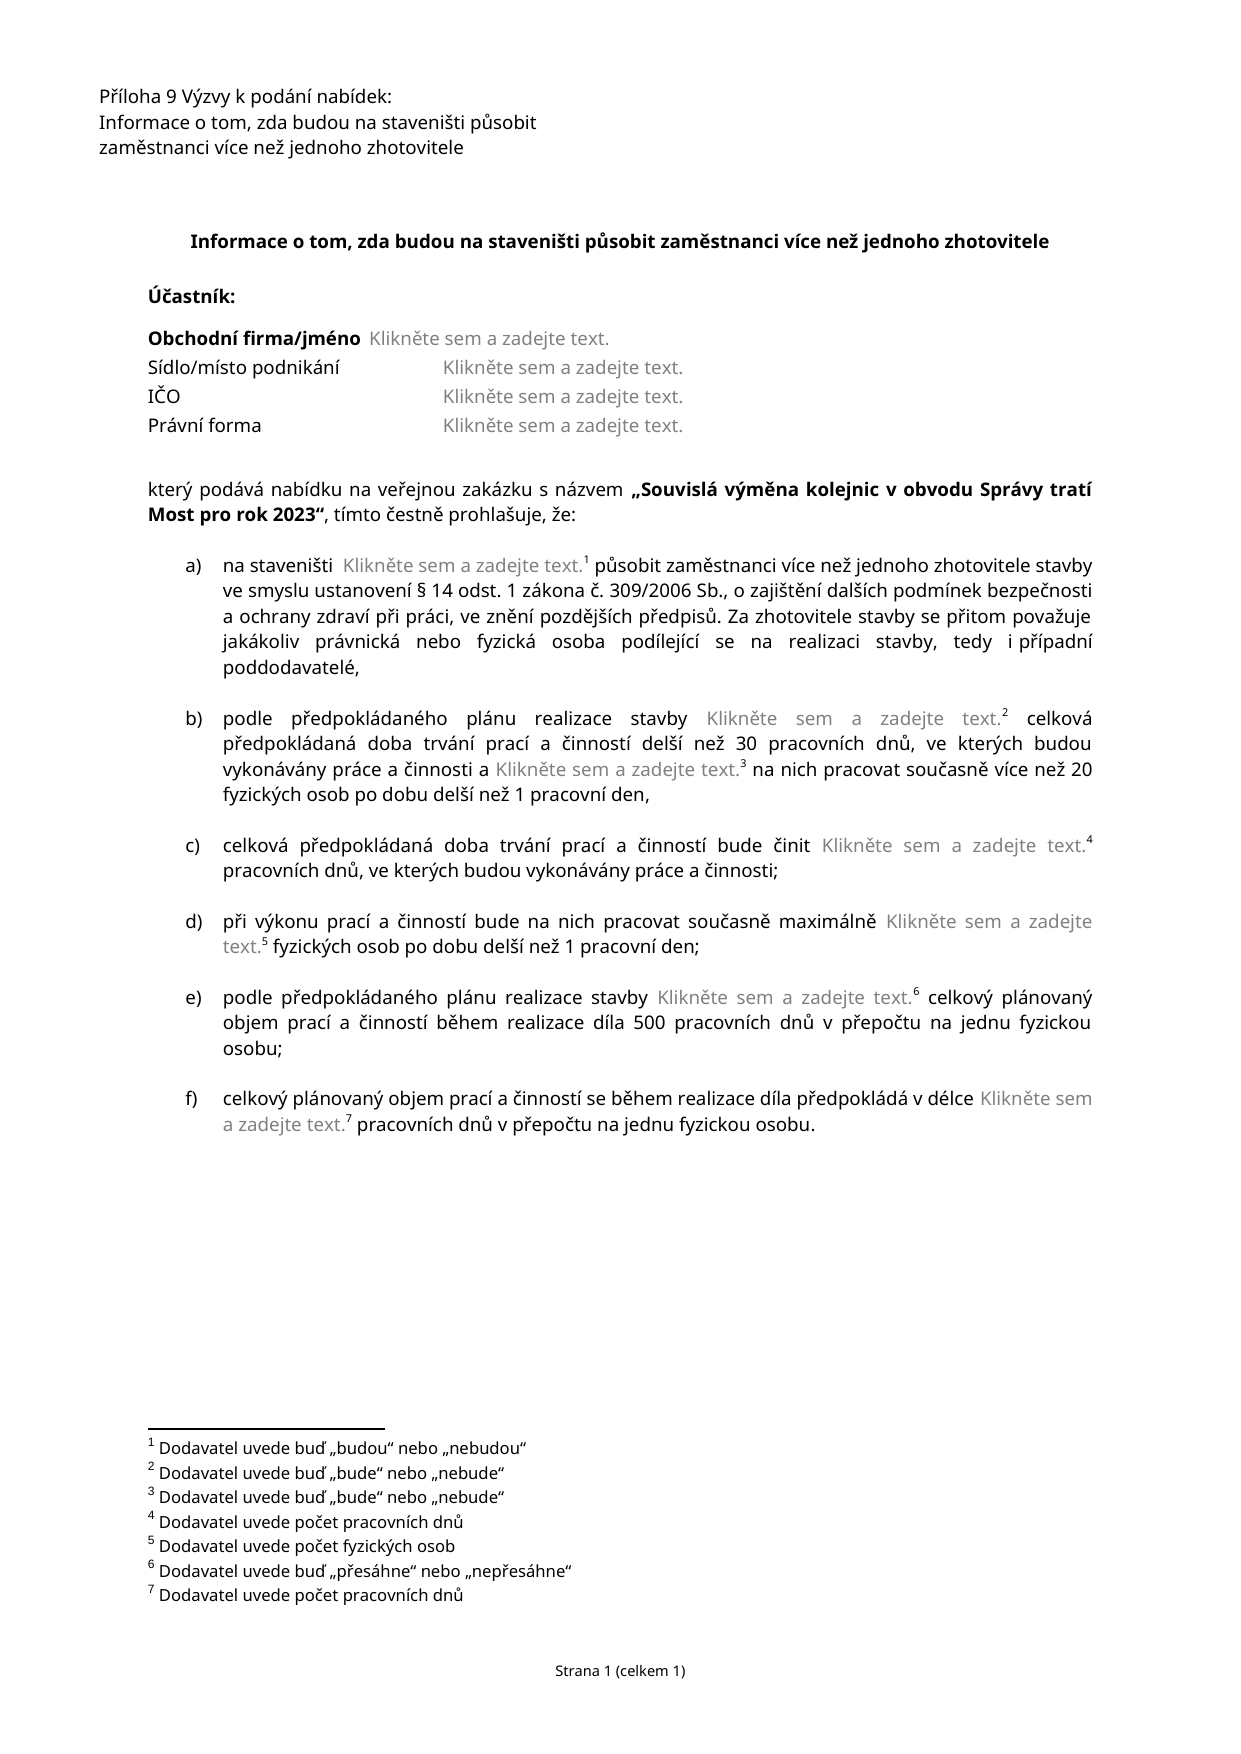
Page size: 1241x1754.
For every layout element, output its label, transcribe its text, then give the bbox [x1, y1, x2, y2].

list na staveništi působit zaměstnanci více než jednoho zhotovitele stavby ve smyslu ustanovení § 14 odst. 1 zákona č. 309/2006 Sb., o zajištění dalších podmínek bezpečnosti a ochrany zdraví při práci, ve znění pozdějších předpisů. Za zhotovitele stavby se přitom považuje jakákoliv právnická nebo fyzická osoba podílející se na realizaci stavby, tedy i případní poddodavatelé, [185, 552, 1093, 680]
list celková předpokládaná doba trvání prací a činností bude činit pracovních dnů, ve kterých budou vykonávány práce a činnosti; [185, 832, 1093, 883]
text IČO [148, 380, 1093, 409]
text Sídlo/místo podnikání [148, 351, 1093, 380]
text Účastník: [148, 279, 1093, 310]
list při výkonu prací a činností bude na nich pracovat současně maximálně fyzických osob po dobu delší než 1 pracovní den; [185, 908, 1093, 959]
list podle předpokládaného plánu realizace stavby celková předpokládaná doba trvání prací a činností delší než 30 pracovních dnů, ve kterých budou vykonávány práce a činnosti a na nich pracovat současně více než 20 fyzických osob po dobu delší než 1 pracovní den, [185, 705, 1093, 807]
text Právní forma [148, 409, 1093, 438]
list celkový plánovaný objem prací a činností se během realizace díla předpokládá v délce pracovních dnů v přepočtu na jednu fyzickou osobu. [185, 1086, 1093, 1137]
list podle předpokládaného plánu realizace stavby celkový plánovaný objem prací a činností během realizace díla 500 pracovních dnů v přepočtu na jednu fyzickou osobu; [185, 984, 1093, 1061]
text Obchodní firma/jméno [148, 322, 1093, 351]
title Informace o tom, zda budou na staveništi působit zaměstnanci více než jednoho zhotovitele [148, 228, 1093, 254]
text který podává nabídku na veřejnou zakázku s názvem „Souvislá výměna kolejnic v obvodu Správy tratí Most pro rok 2023“, tímto čestně prohlašuje, že: [148, 476, 1093, 527]
